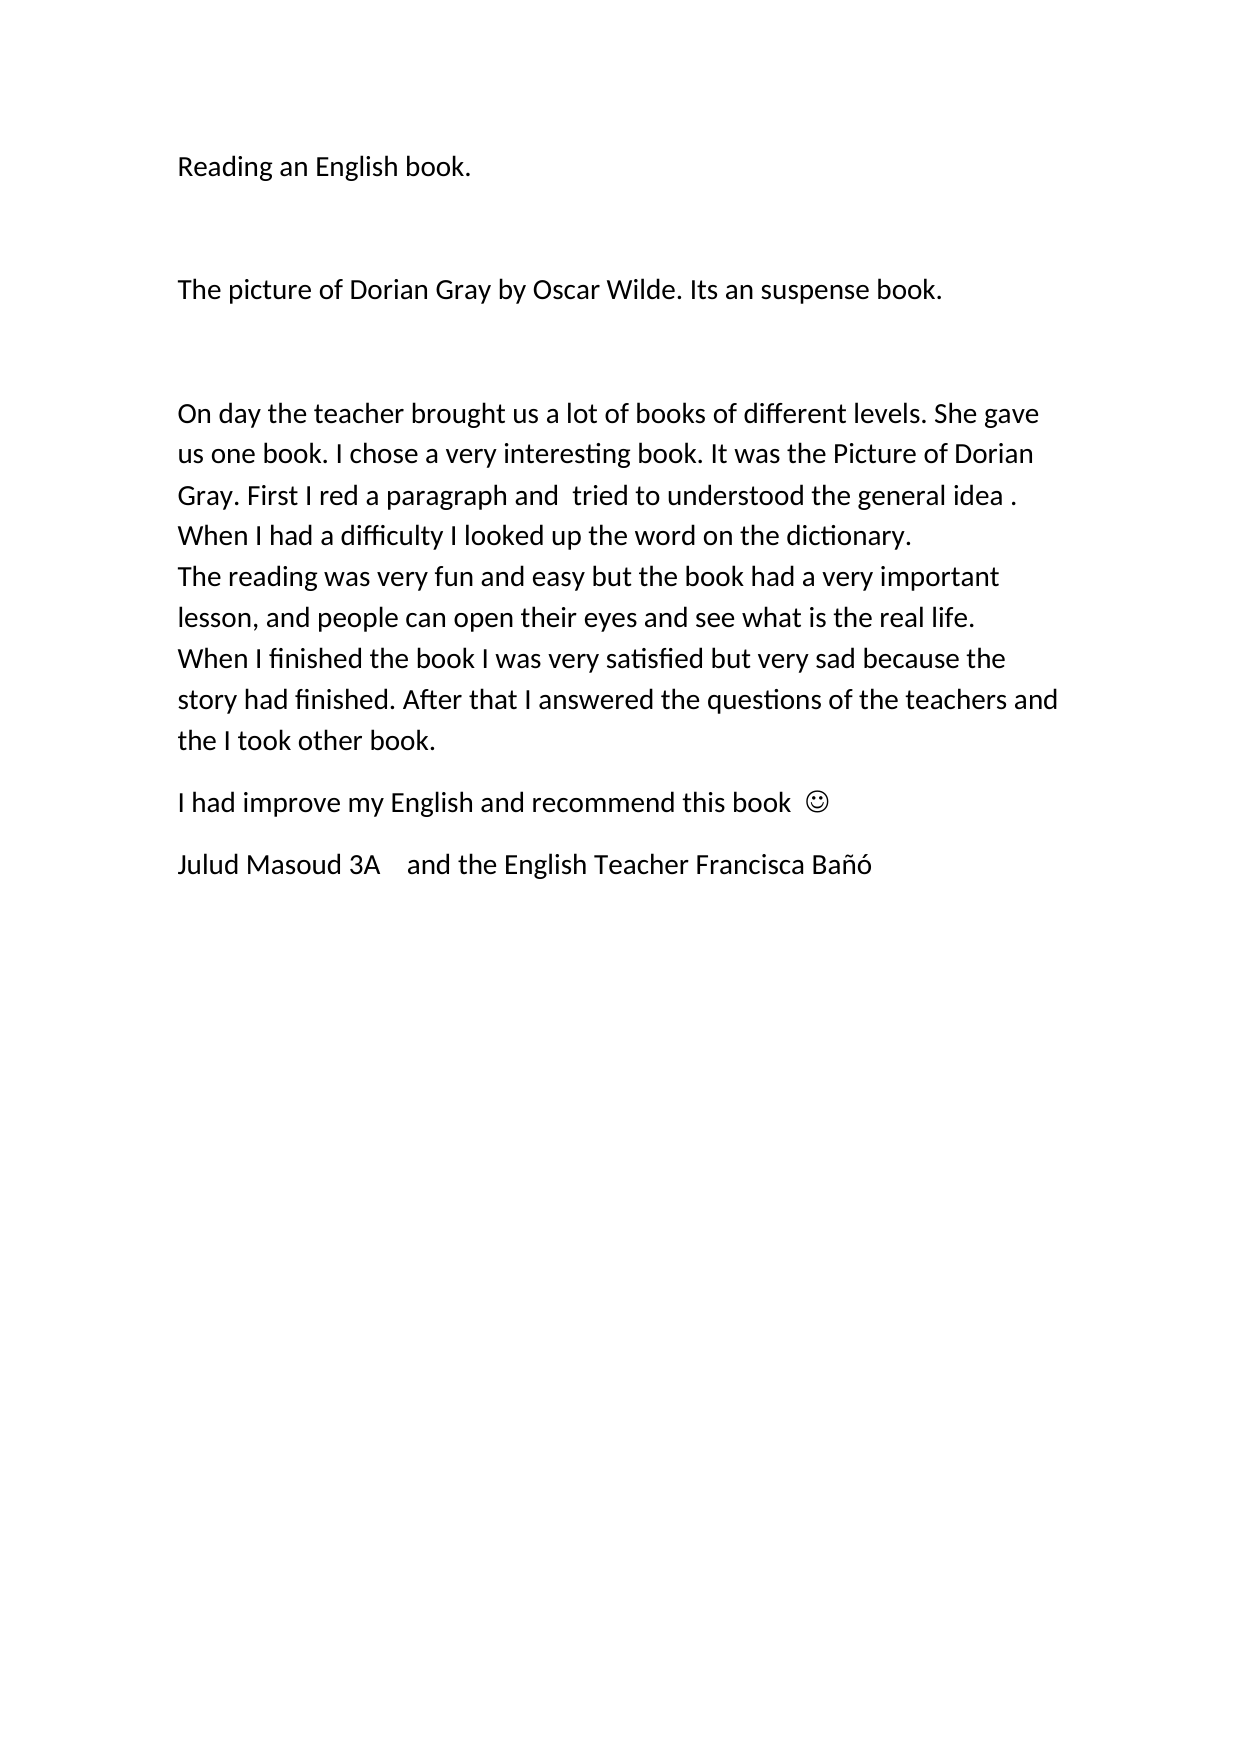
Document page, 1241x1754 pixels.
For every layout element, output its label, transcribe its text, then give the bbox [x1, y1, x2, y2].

text Julud Masoud 3A and the English Teacher Francisca Bañó [177, 846, 1063, 881]
text On day the teacher brought us a lot of books of different levels. She gave us one book. I chose a very interesting book. It was the Picture of Dorian Gray. First I red a paragraph and tried to understood the general idea . When I had a difficulty I looked up the word on the dictionary. The reading was very fun and easy but the book had a very important lesson, and people can open their eyes and see what is the real life. When I finished the book I was very satisfied but very sad because the story had finished. After that I answered the questions of the teachers and the I took other book. [177, 395, 1063, 758]
text I had improve my English and recommend this book [177, 784, 1063, 819]
text The picture of Dorian Gray by Oscar Wilde. Its an suspense book. [177, 271, 1063, 307]
text Reading an English book. [177, 148, 1063, 183]
